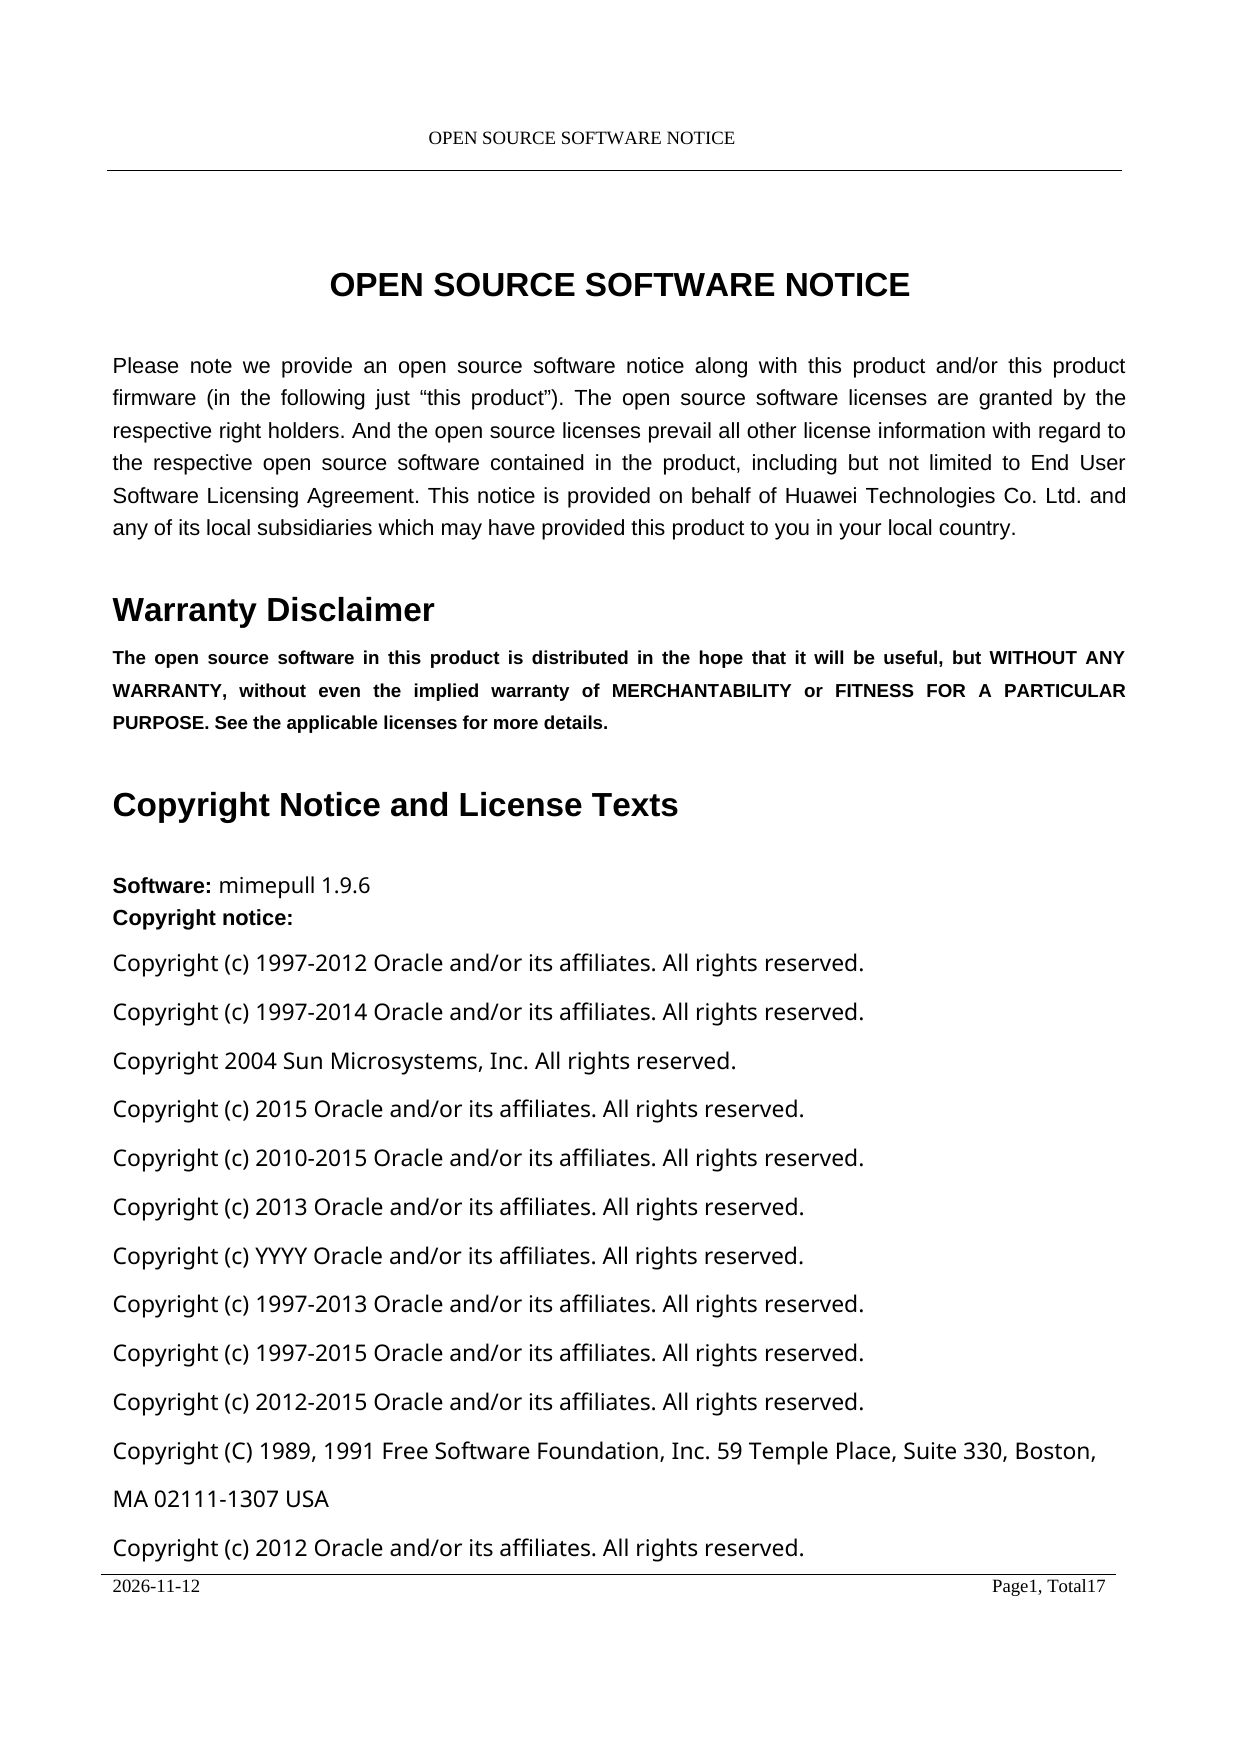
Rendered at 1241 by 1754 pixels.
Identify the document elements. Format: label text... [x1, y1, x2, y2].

text Please note we provide an open source software notice along with this product and/or this product firmware (in the following just “this product”). The open source software licenses are granted by the respective right holders. And the open source licenses prevail all other license information with regard to the respective open source software contained in the product, including but not limited to End User Software Licensing Agreement. This notice is provided on behalf of Huawei Technologies Co. Ltd. and any of its local subsidiaries which may have provided this product to you in your local country. [112, 349, 1128, 544]
text Copyright Notice and License Texts [112, 771, 1128, 836]
text Copyright (c) 1997-2012 Oracle and/or its affiliates. All rights reserved. Copyright (c) 1997-2014 Oracle and/or its affiliates. All rights reserved. Copyright 2004 Sun Microsystems, Inc. All rights reserved. Copyright (c) 2015 Oracle and/or its affiliates. All rights reserved. Copyright (c) 2010-2015 Oracle and/or its affiliates. All rights reserved. Copyright (c) 2013 Oracle and/or its affiliates. All rights reserved. Copyright (c) YYYY Oracle and/or its affiliates. All rights reserved. Copyright (c) 1997-2013 Oracle and/or its affiliates. All rights reserved. Copyright (c) 1997-2015 Oracle and/or its affiliates. All rights reserved. Copyright (c) 2012-2015 Oracle and/or its affiliates. All rights reserved. Copyright (C) 1989, 1991 Free Software Foundation, Inc. 59 Temple Place, Suite 330, Boston, MA 02111-1307 USA Copyright (c) 2012 Oracle and/or its affiliates. All rights reserved. [112, 947, 1128, 1564]
text OPEN SOURCE SOFTWARE NOTICE [112, 251, 1128, 316]
text Software: mimepull 1.9.6 [112, 869, 1128, 901]
text Copyright notice: [112, 901, 1128, 934]
text The open source software in this product is distributed in the hope that it will be useful, but WITHOUT ANY WARRANTY, without even the implied warranty of MERCHANTABILITY or FITNESS FOR A PARTICULAR PURPOSE. See the applicable licenses for more details. [112, 641, 1128, 739]
text Warranty Disclaimer [112, 576, 1128, 641]
